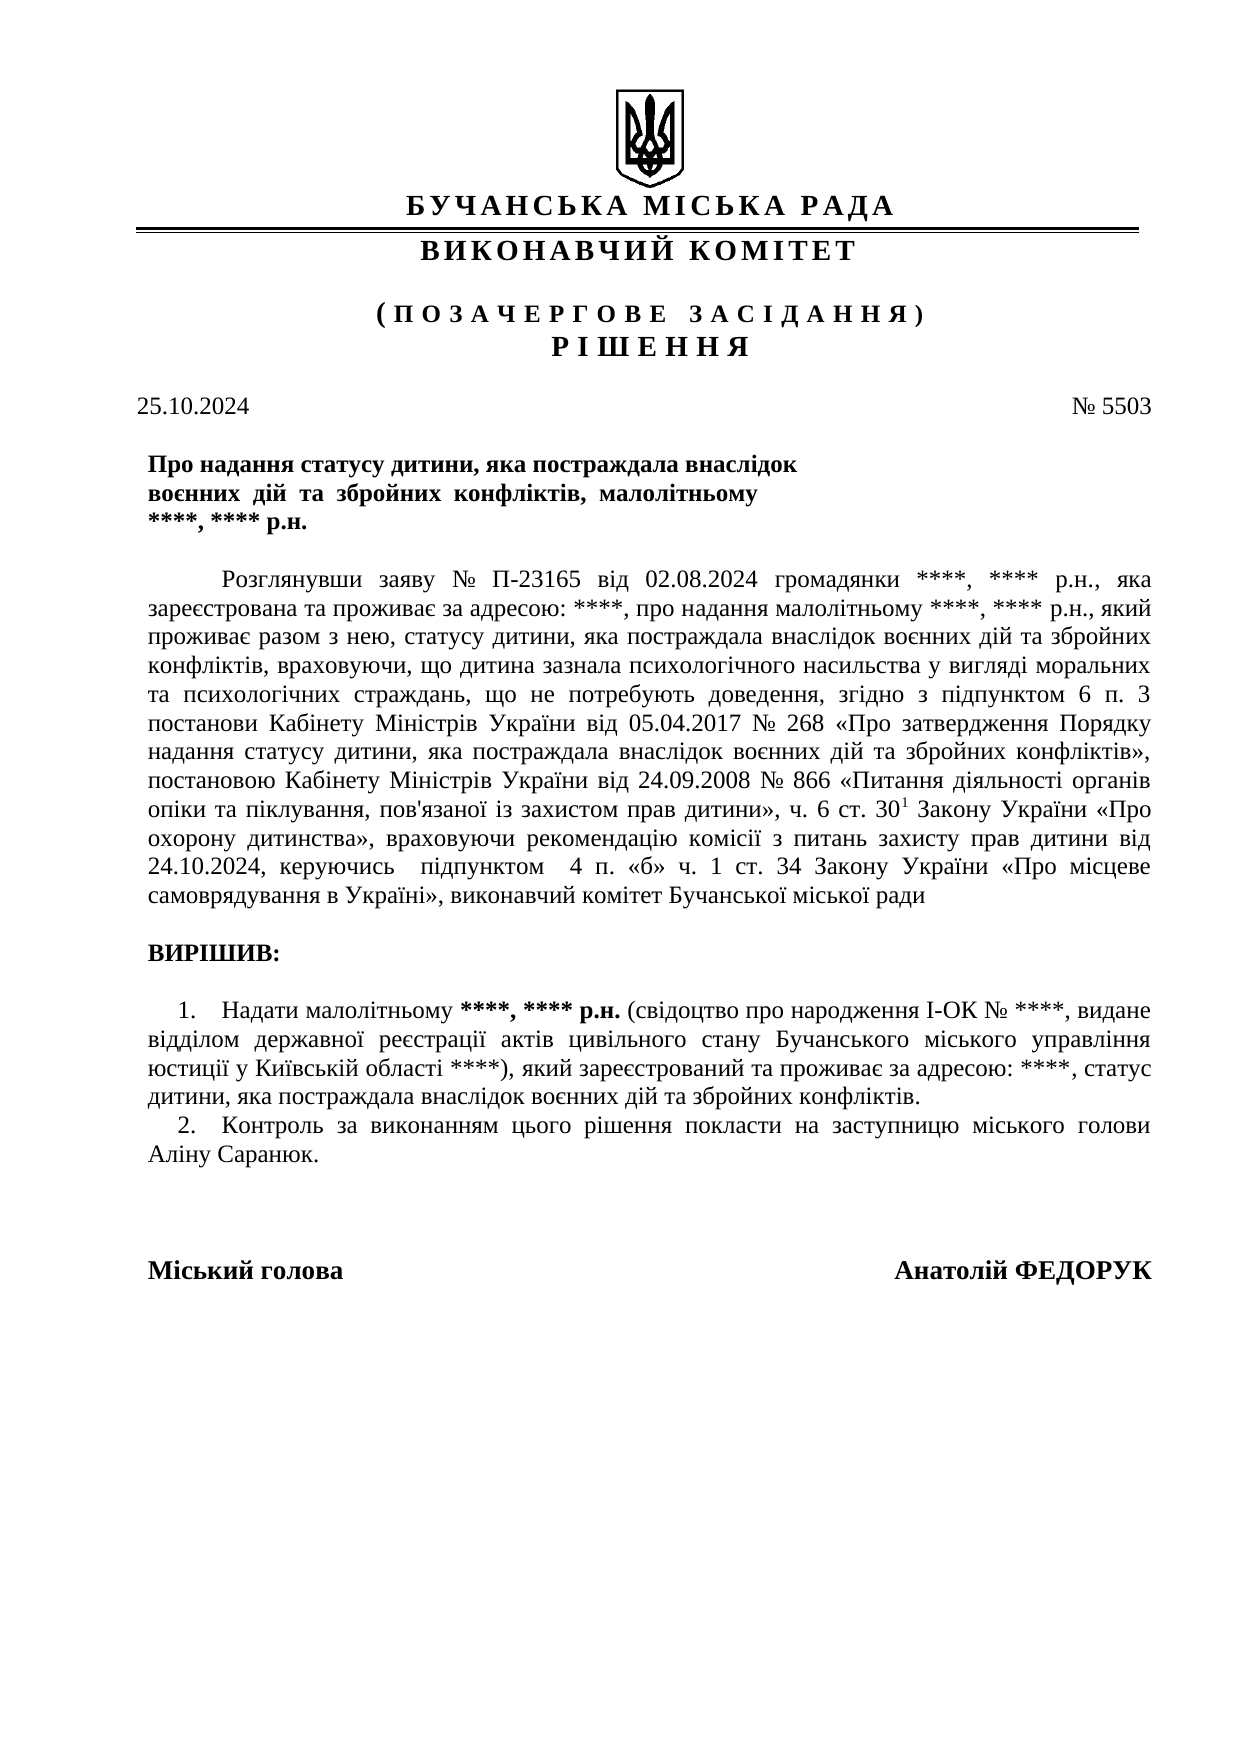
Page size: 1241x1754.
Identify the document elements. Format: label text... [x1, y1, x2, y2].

table_header Анатолій ФЕДОРУК [650, 1254, 1163, 1285]
picture [614, 88, 686, 189]
text Розглянувши заяву № П-23165 від 02.08.2024 громадянки ****, **** р.н., яка зареєстрована та проживає за адресою: ****, про надання малолітньому ****, **** р.н., який проживає разом з нею, статусу дитини, яка постраждала внаслідок воєнних дій та збройних конфліктів, враховуючи, що дитина зазнала психологічного насильства у вигляді моральних та психологічних страждань, що не потребують доведення, згідно з підпунктом 6 п. 3 постанови Кабінету Міністрів України від 05.04.2017 № 268 «Про затвердження Порядку надання статусу дитини, яка постраждала внаслідок воєнних дій та збройних конфліктів», постановою Кабінету Міністрів України від 24.09.2008 № 866 «Питання діяльності органів опіки та піклування, пов'язаної із захистом прав дитини», ч. 6 ст. 301 Закону України «Про охорону дитинства», враховуючи рекомендацію комісії з питань захисту прав дитини від 24.10.2024, керуючись підпунктом 4 п. «б» ч. 1 ст. 34 Закону України «Про місцеве самоврядування в Україні», виконавчий комітет Бучанської міської ради [148, 564, 1152, 909]
table_header Міський голова [136, 1254, 649, 1285]
list Надати малолітньому ****, **** р.н. (свідоцтво про народження І-ОК № ****, видане відділом державної реєстрації актів цивільного стану Бучанського міського управління юстиції у Київській області ****), який зареєстрований та проживає за адресою: ****, статус дитини, яка постраждала внаслідок воєнних дій та збройних конфліктів. [148, 995, 1152, 1110]
list Контроль за виконанням цього рішення покласти на заступницю міського голови Аліну Саранюк. [148, 1110, 1152, 1168]
text ****, **** р.н. [148, 506, 812, 535]
table_header № 5503 [650, 391, 1163, 420]
table_header 25.10.2024 [136, 391, 649, 420]
text (ПОЗАЧЕРГОВЕ ЗАСІДАННЯ) [148, 296, 1152, 329]
text РІШЕННЯ [148, 329, 1152, 363]
table_header ВИКОНАВЧИЙ КОМІТЕТ [136, 233, 1139, 296]
text ВИРІШИВ: [148, 938, 1152, 966]
text Про надання статусу дитини, яка постраждала внаслідок воєнних дій та збройних конфліктів, малолітньому [148, 449, 812, 506]
text БУЧАНСЬКА МІСЬКА РАДА [148, 188, 1152, 222]
